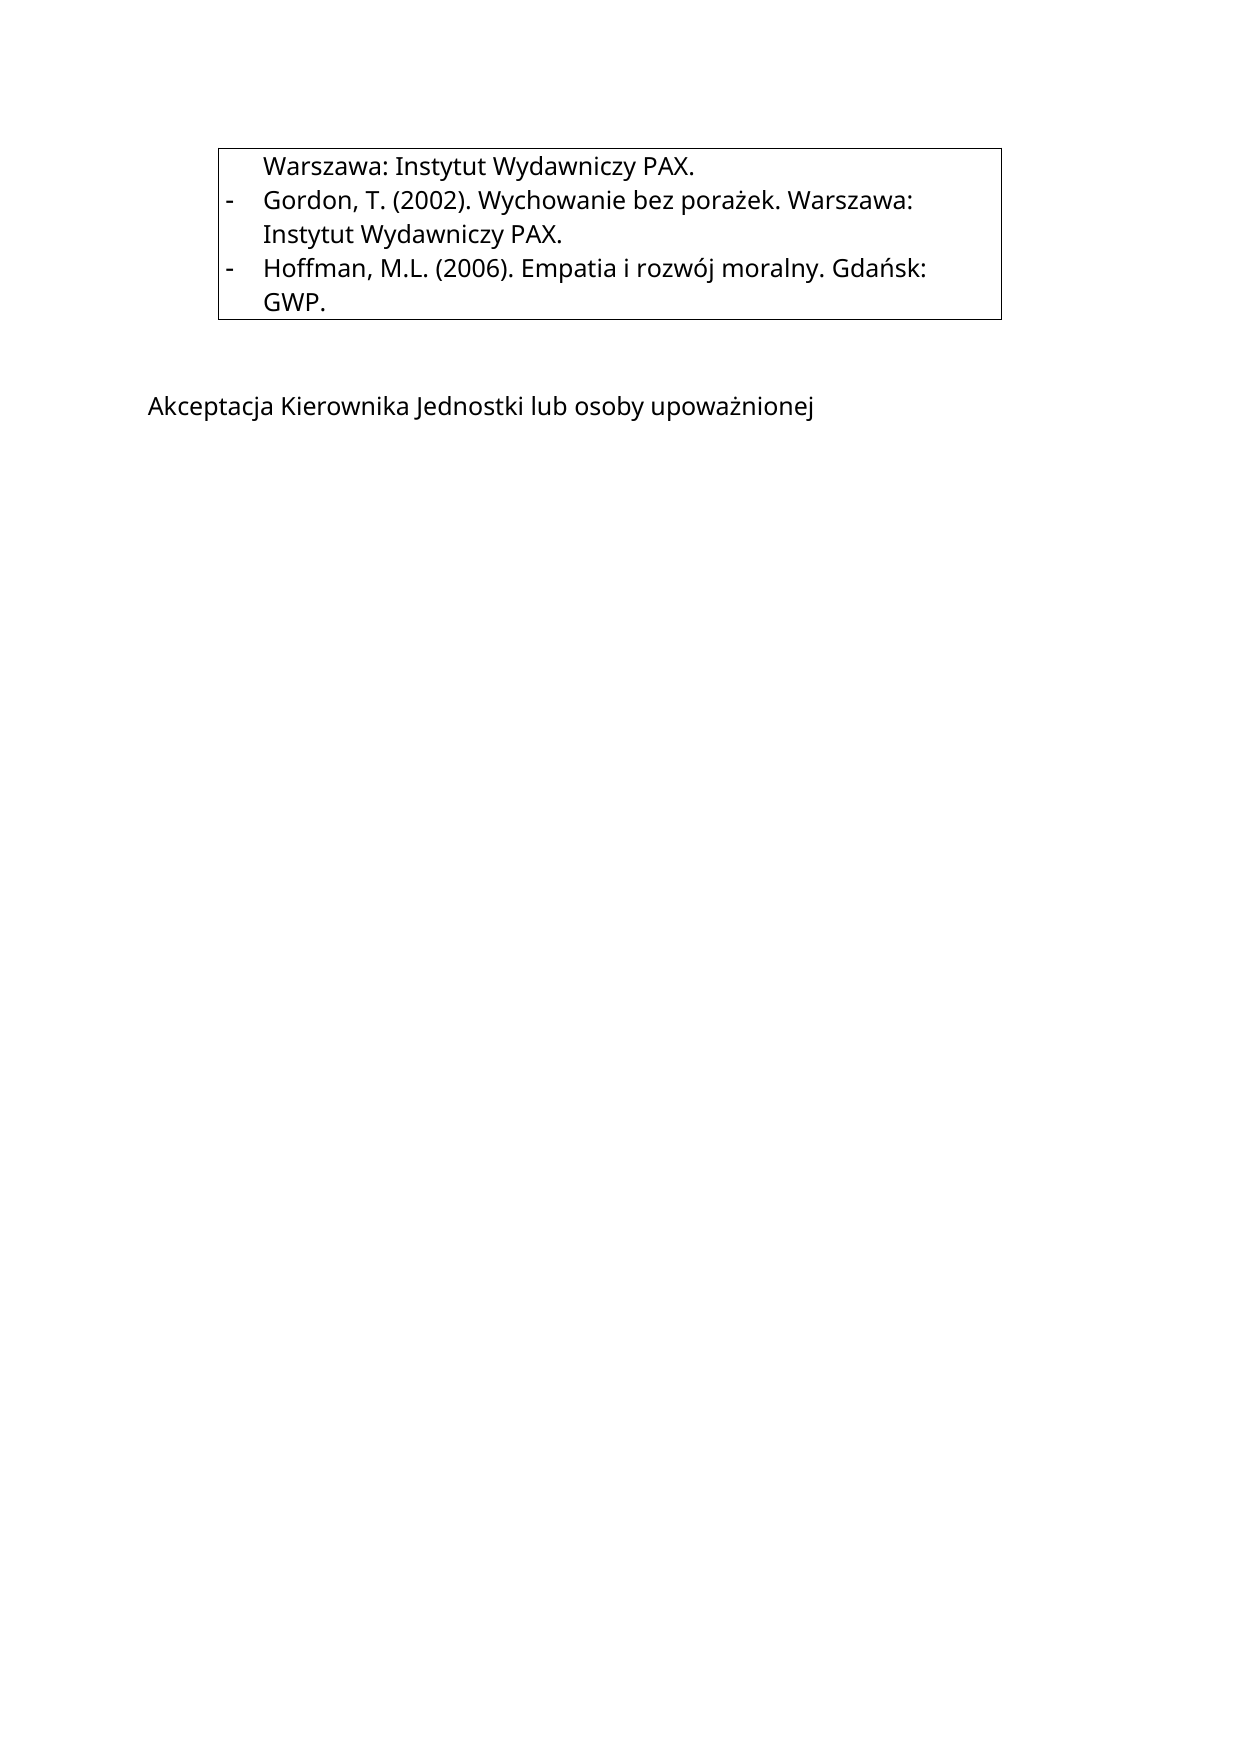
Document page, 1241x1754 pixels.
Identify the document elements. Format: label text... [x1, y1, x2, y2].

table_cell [219, 149, 1001, 319]
text Akceptacja Kierownika Jednostki lub osoby upoważnionej [148, 388, 1093, 422]
